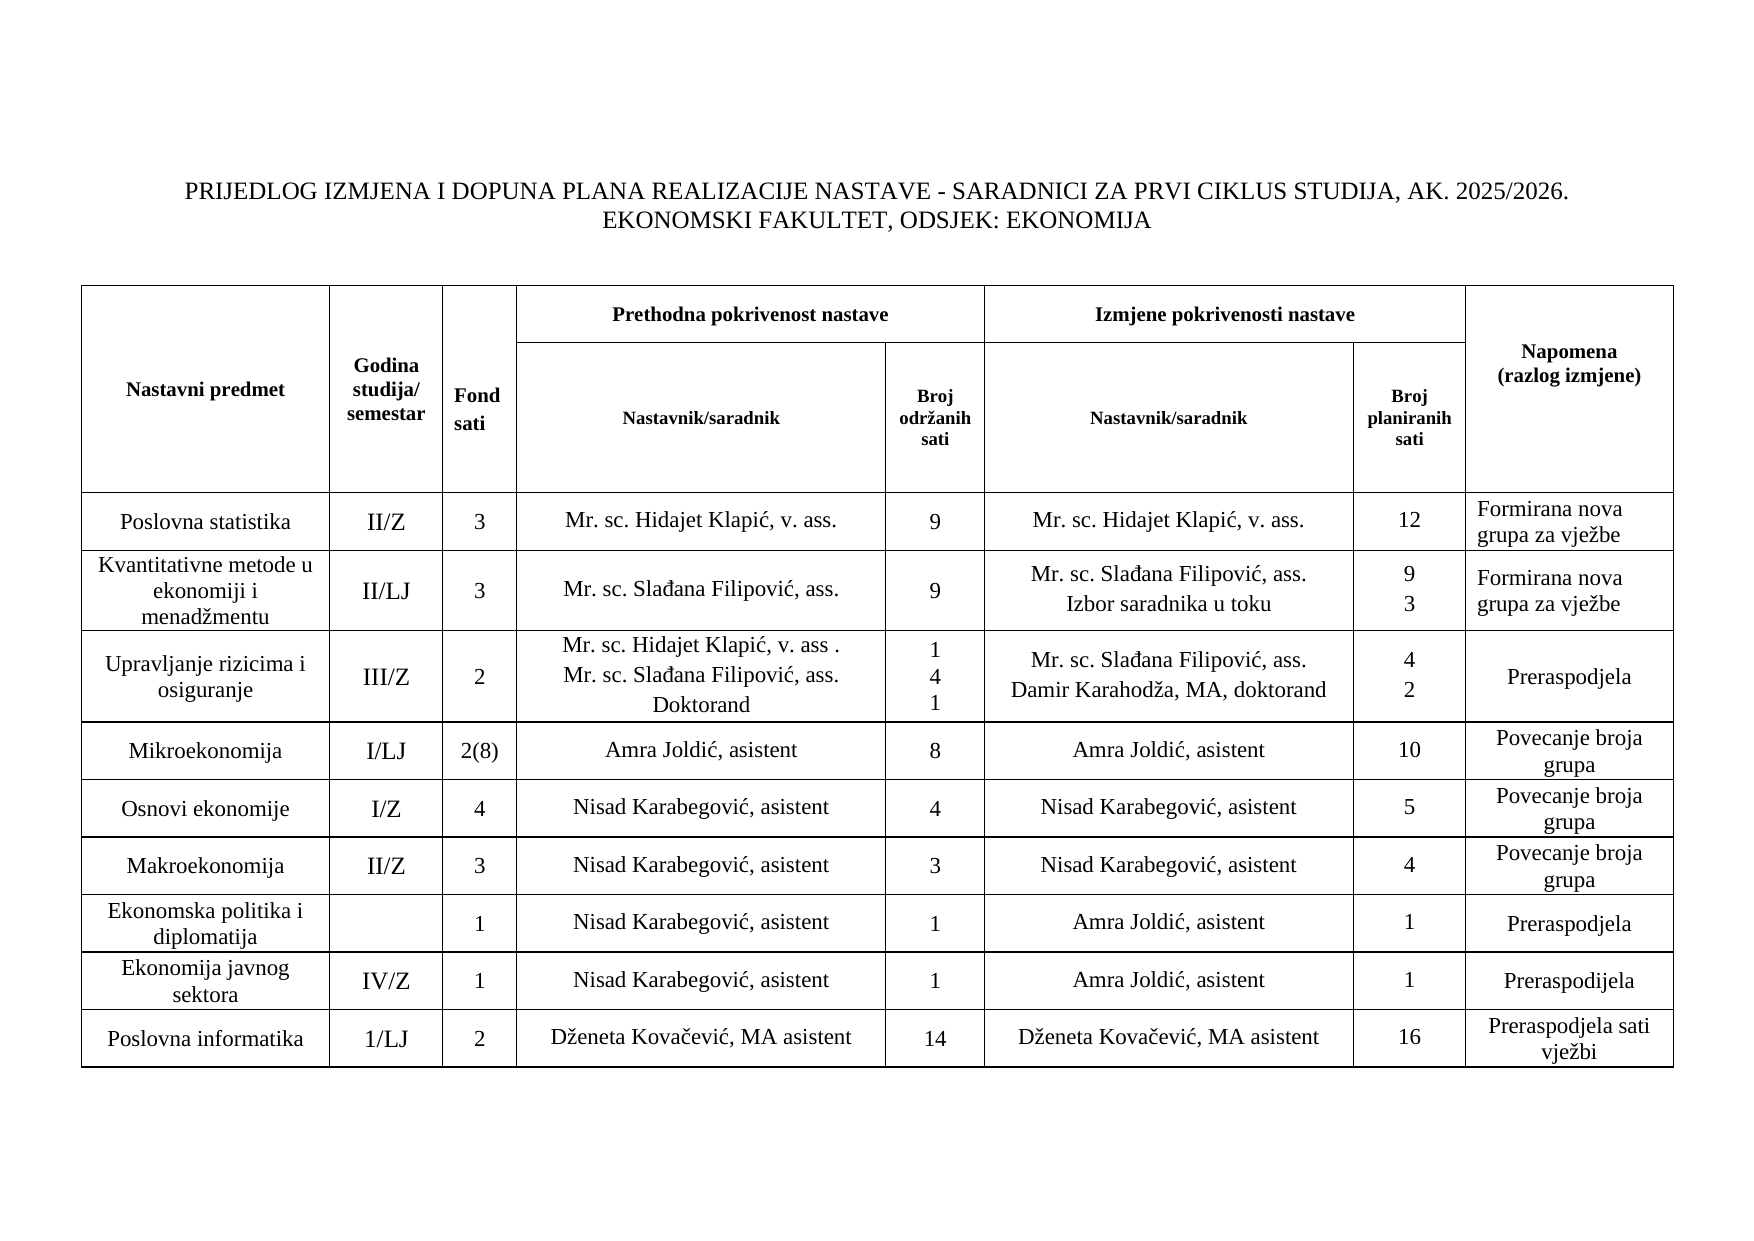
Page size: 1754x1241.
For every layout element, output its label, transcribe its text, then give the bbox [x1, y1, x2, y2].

table_cell Mr. sc. Hidajet Klapić, v. ass. [517, 493, 885, 550]
table_header Napomena (razlog izmjene) [1466, 286, 1673, 492]
table_cell Nastavnik/saradnik [517, 343, 885, 492]
table_cell 1 [886, 895, 984, 951]
table_cell 3 [443, 838, 516, 894]
text PRIJEDLOG IZMJENA I DOPUNA PLANA REALIZACIJE NASTAVE - SARADNICI ZA PRVI CIKLUS STUDIJA, AK. 2025/2026. EKONOMSKI FAKULTET, ODSJEK: EKONOMIJA [148, 176, 1606, 234]
table_cell 4 [443, 780, 516, 836]
table_cell Nisad Karabegović, asistent [517, 780, 885, 836]
table_cell 1 [1354, 953, 1465, 1009]
table_cell Preraspodjela [1466, 631, 1673, 721]
table_cell 8 [886, 723, 984, 779]
table_cell Upravljanje rizicima i osiguranje [82, 631, 329, 721]
table_cell 3 [886, 838, 984, 894]
table_cell Dženeta Kovačević, MA asistent [985, 1010, 1353, 1066]
table_cell Preraspodjela [1466, 895, 1673, 951]
table_cell Nisad Karabegović, asistent [985, 780, 1353, 836]
table_cell 5 [1354, 780, 1465, 836]
table_cell 3 [443, 551, 516, 630]
table_cell 9 [886, 493, 984, 550]
table_cell 1 [1354, 895, 1465, 951]
table_cell 1 [443, 895, 516, 951]
table_cell Amra Joldić, asistent [517, 723, 885, 779]
table_cell Povecanje broja grupa [1466, 723, 1673, 779]
table_cell Dženeta Kovačević, MA asistent [517, 1010, 885, 1066]
table_cell Preraspodjela sati vježbi [1466, 1010, 1673, 1066]
table_cell Osnovi ekonomije [82, 780, 329, 836]
table_cell Broj planiranih sati [1354, 343, 1465, 492]
table_cell 9 3 [1354, 551, 1465, 630]
table_cell 10 [1354, 723, 1465, 779]
table_cell Nisad Karabegović, asistent [517, 953, 885, 1009]
table_cell 4 [886, 780, 984, 836]
table_cell Mr. sc. Hidajet Klapić, v. ass. [985, 493, 1353, 550]
table_header Izmjene pokrivenosti nastave [985, 286, 1465, 342]
table_cell 12 [1354, 493, 1465, 550]
table_cell 1/LJ [330, 1010, 442, 1066]
table_cell Nisad Karabegović, asistent [985, 838, 1353, 894]
table_cell Nisad Karabegović, asistent [517, 895, 885, 951]
table_cell 4 [1354, 838, 1465, 894]
table_cell III/Z [330, 631, 442, 721]
table_cell 1 4 1 [886, 631, 984, 721]
table_cell II/LJ [330, 551, 442, 630]
table_cell 1 [443, 953, 516, 1009]
table_cell Formirana nova grupa za vježbe [1466, 493, 1673, 550]
table_cell 2(8) [443, 723, 516, 779]
table_cell 1 [886, 953, 984, 1009]
table_cell Amra Joldić, asistent [985, 723, 1353, 779]
table_cell Poslovna informatika [82, 1010, 329, 1066]
table_cell Amra Joldić, asistent [985, 953, 1353, 1009]
table_cell Mr. sc. Slađana Filipović, ass. Damir Karahodža, MA, doktorand [985, 631, 1353, 721]
table_header Nastavni predmet [82, 286, 329, 492]
table_cell Broj održanih sati [886, 343, 984, 492]
table_cell 16 [1354, 1010, 1465, 1066]
table_header Prethodna pokrivenost nastave [517, 286, 984, 342]
table_cell [330, 895, 442, 951]
table_cell 3 [443, 493, 516, 550]
table_cell Mikroekonomija [82, 723, 329, 779]
table_cell 9 [886, 551, 984, 630]
table_cell I/LJ [330, 723, 442, 779]
table_cell 14 [886, 1010, 984, 1066]
table_header Godina studija/ semestar [330, 286, 442, 492]
table_cell Preraspodijela [1466, 953, 1673, 1009]
table_cell Povecanje broja grupa [1466, 780, 1673, 836]
table_cell Mr. sc. Hidajet Klapić, v. ass . Mr. sc. Slađana Filipović, ass. Doktorand [517, 631, 885, 721]
table_cell 2 [443, 1010, 516, 1066]
table_cell Nisad Karabegović, asistent [517, 838, 885, 894]
table_cell Formirana nova grupa za vježbe [1466, 551, 1673, 630]
table_cell Kvantitativne metode u ekonomiji i menadžmentu [82, 551, 329, 630]
table_cell Mr. sc. Slađana Filipović, ass. [517, 551, 885, 630]
table_cell IV/Z [330, 953, 442, 1009]
table_cell II/Z [330, 838, 442, 894]
table_cell Povecanje broja grupa [1466, 838, 1673, 894]
table_cell Nastavnik/saradnik [985, 343, 1353, 492]
table_cell II/Z [330, 493, 442, 550]
table_cell Amra Joldić, asistent [985, 895, 1353, 951]
table_cell Poslovna statistika [82, 493, 329, 550]
table_header Fond sati [443, 286, 516, 492]
table_cell Ekonomska politika i diplomatija [82, 895, 329, 951]
table_cell Mr. sc. Slađana Filipović, ass. Izbor saradnika u toku [985, 551, 1353, 630]
table_cell I/Z [330, 780, 442, 836]
table_cell Ekonomija javnog sektora [82, 953, 329, 1009]
table_cell 2 [443, 631, 516, 721]
table_cell Makroekonomija [82, 838, 329, 894]
table_cell 4 2 [1354, 631, 1465, 721]
